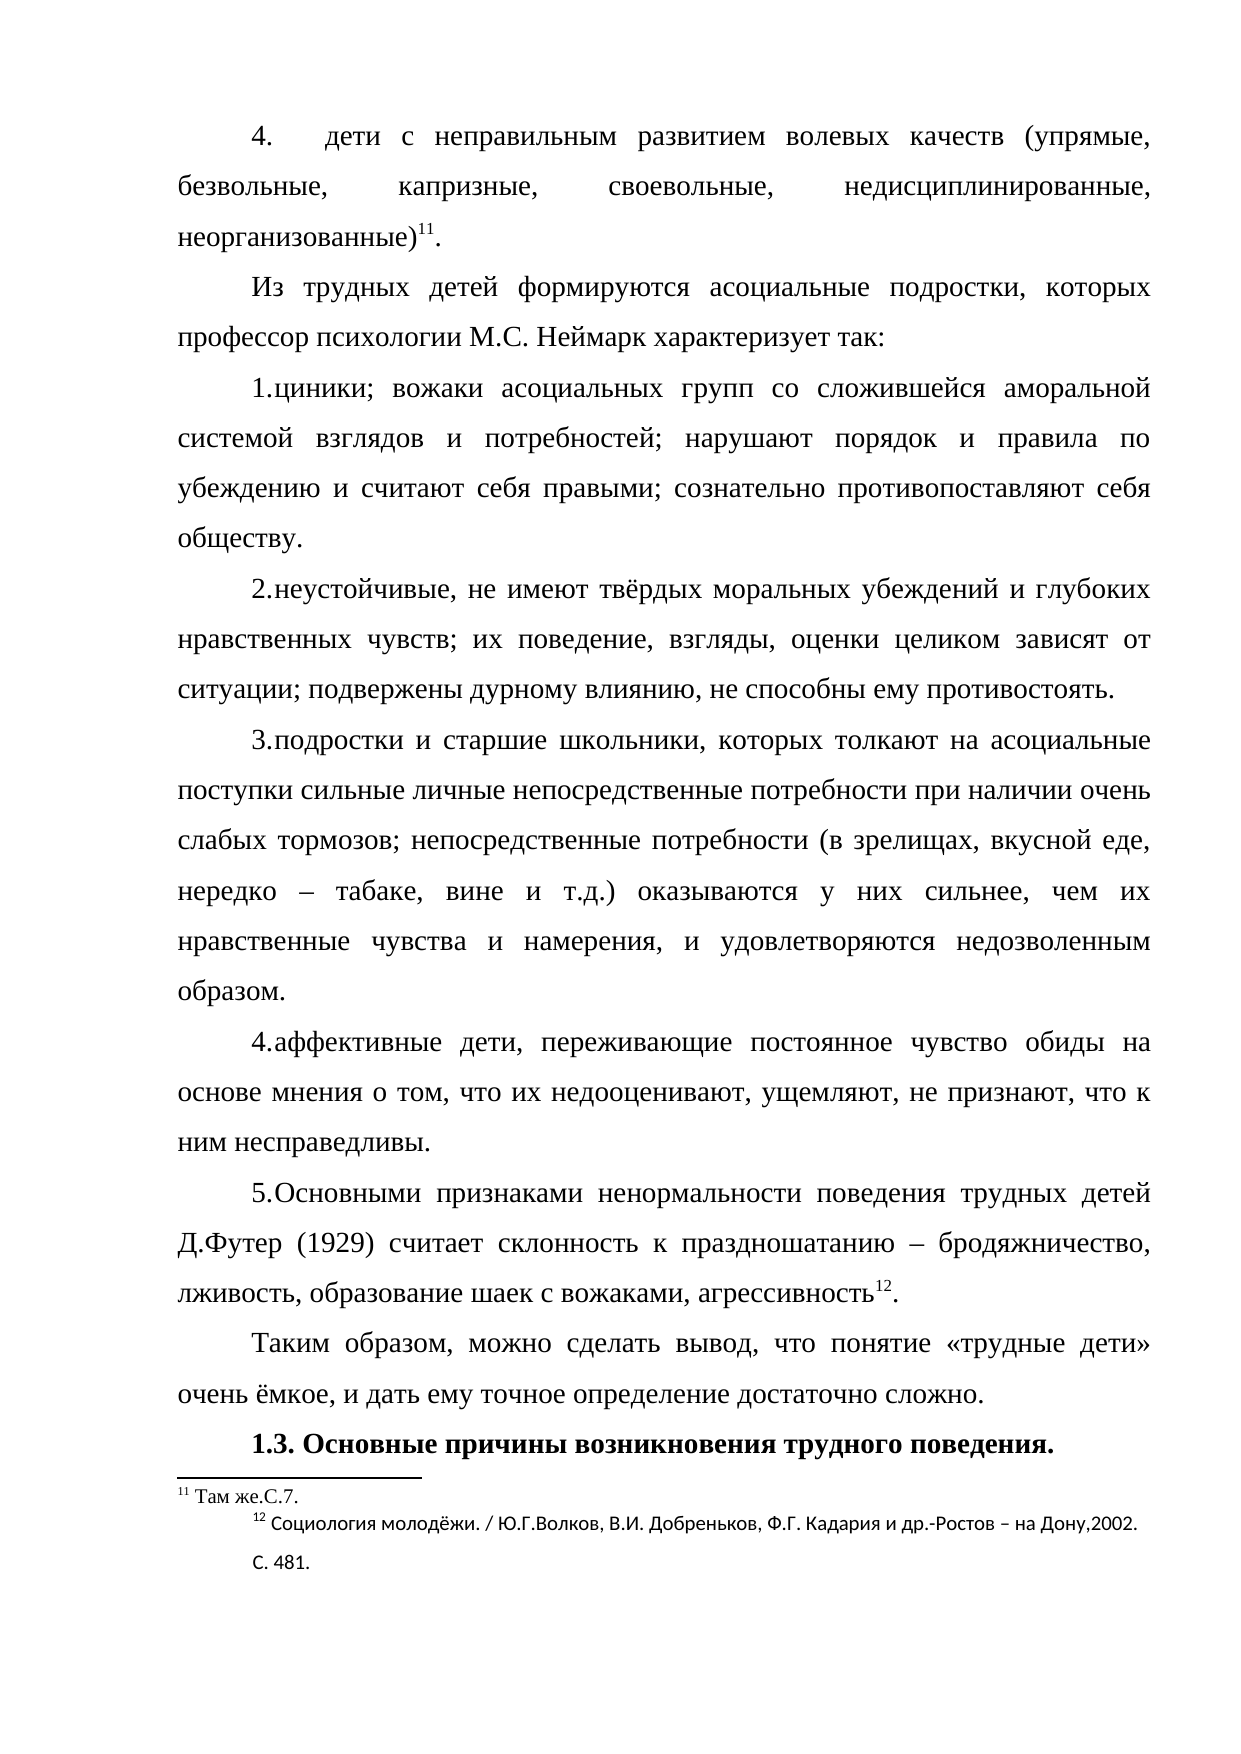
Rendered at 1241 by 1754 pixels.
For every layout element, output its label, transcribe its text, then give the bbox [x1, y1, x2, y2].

text Из трудных детей формируются асоциальные подростки, которых профессор психологии М.С. Неймарк характеризует так: [177, 269, 1152, 353]
list подростки и старшие школьники, которых толкают на асоциальные поступки сильные личные непосредственные потребности при наличии очень слабых тормозов; непосредственные потребности (в зрелищах, вкусной еде, нередко – табаке, вине и т.д.) оказываются у них сильнее, чем их нравственные чувства и намерения, и удовлетворяются недозволенным образом. [177, 722, 1152, 1007]
list аффективные дети, переживающие постоянное чувство обиды на основе мнения о том, что их недооценивают, ущемляют, не признают, что к ним несправедливы. [177, 1024, 1152, 1158]
list циники; вожаки асоциальных групп со сложившейся аморальной системой взглядов и потребностей; нарушают порядок и правила по убеждению и считают себя правыми; сознательно противопоставляют себя обществу. [177, 370, 1152, 554]
list неустойчивые, не имеют твёрдых моральных убеждений и глубоких нравственных чувств; их поведение, взгляды, оценки целиком зависят от ситуации; подвержены дурному влиянию, не способны ему противостоять. [177, 571, 1152, 705]
list дети с неправильным развитием волевых качеств (упрямые, безвольные, капризные, своевольные, недисциплинированные, неорганизованные). [177, 118, 1152, 252]
text 1.3. Основные причины возникновения трудного поведения. [177, 1426, 1152, 1460]
text Таким образом, можно сделать вывод, что понятие «трудные дети» очень ёмкое, и дать ему точное определение достаточно сложно. [177, 1326, 1152, 1409]
list Основными признаками ненормальности поведения трудных детей Д.Футер (1929) считает склонность к праздношатанию – бродяжничество, лживость, образование шаек с вожаками, агрессивность. [177, 1175, 1152, 1309]
